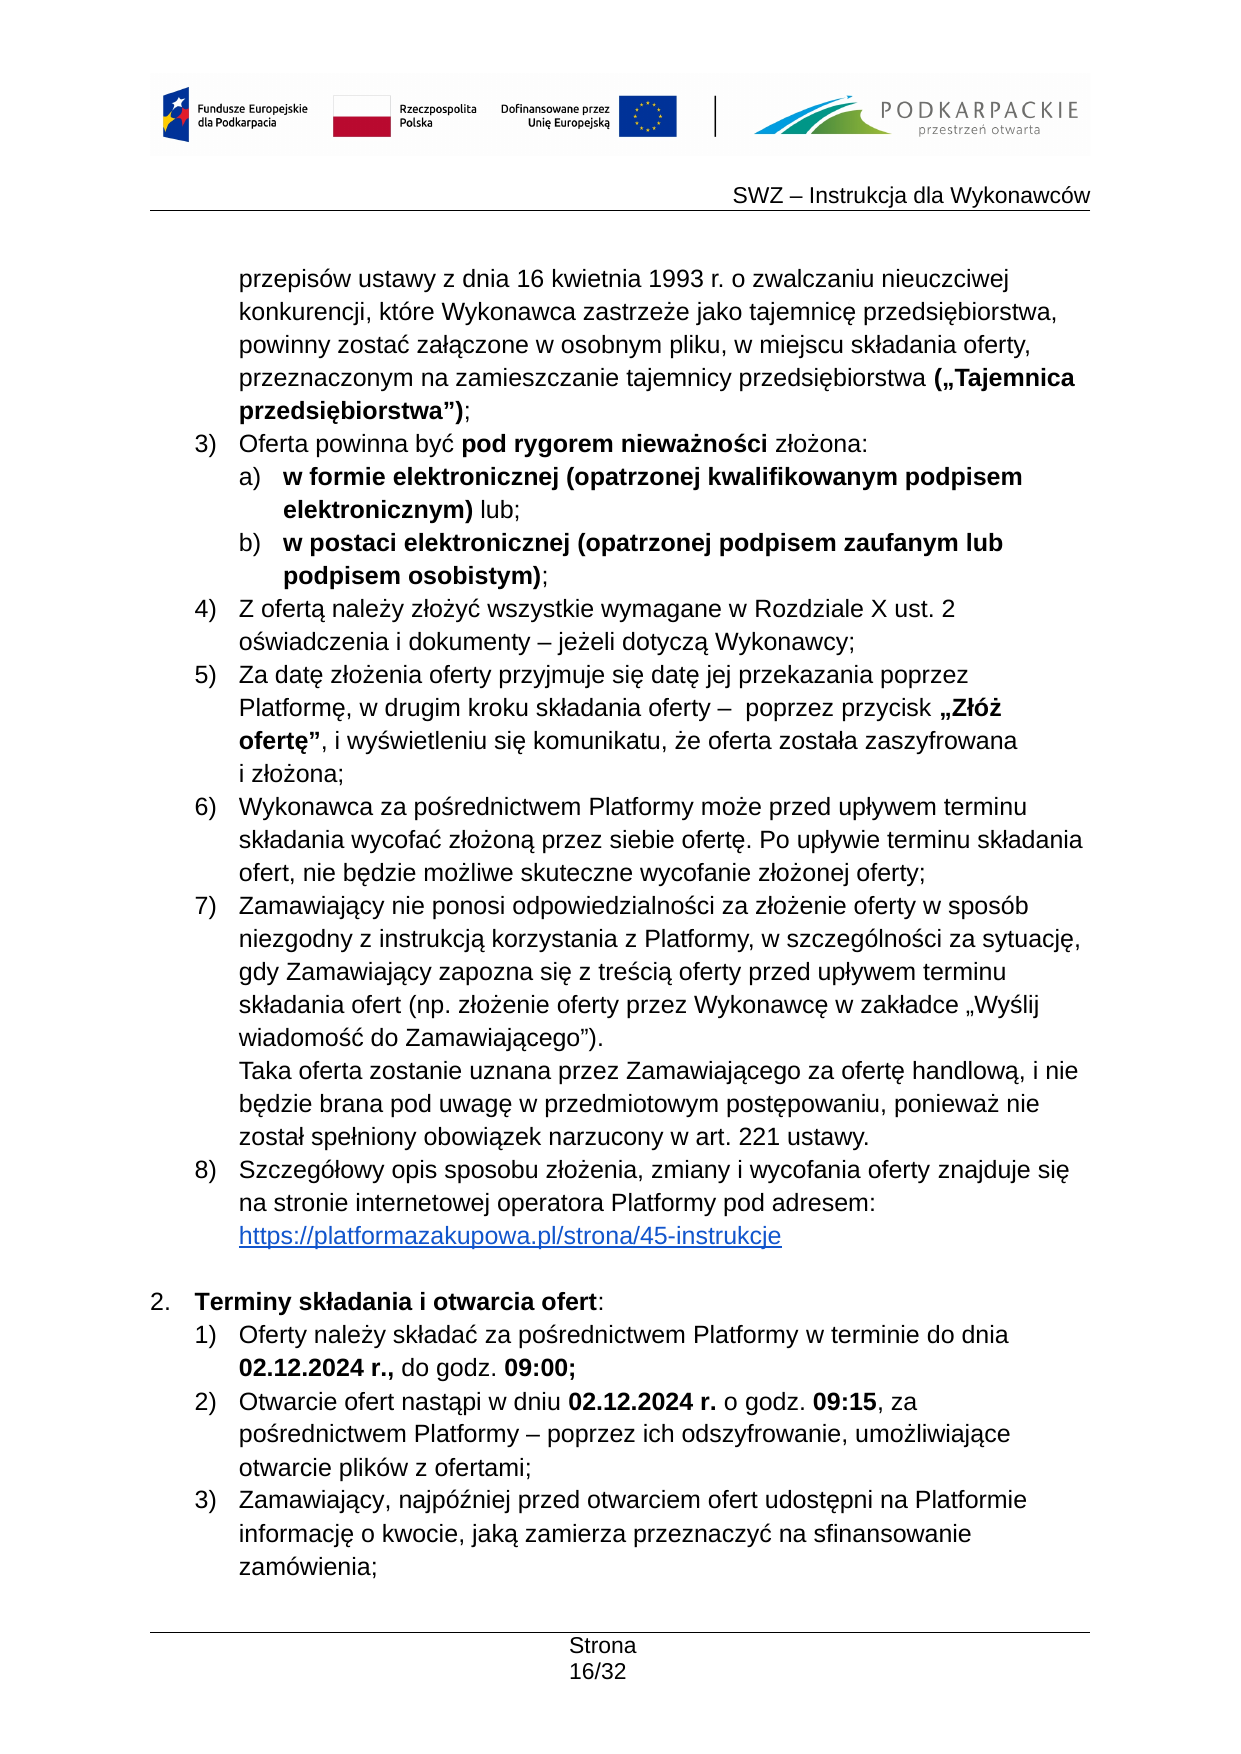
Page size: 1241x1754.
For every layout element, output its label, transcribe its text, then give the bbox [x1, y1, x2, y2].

list Za datę złożenia oferty przyjmuje się datę jej przekazania poprzez Platformę, w drugim kroku składania oferty – poprzez przycisk „Złóż ofertę”, i wyświetleniu się komunikatu, że oferta została zaszyfrowana i złożona; [194, 660, 1090, 788]
list Otwarcie ofert nastąpi w dniu 02.12.2024 r. o godz. 09:15, za pośrednictwem Platformy – poprzez ich odszyfrowanie, umożliwiające otwarcie plików z ofertami; [194, 1386, 1090, 1481]
text https://platformazakupowa.pl/strona/45-instrukcje [239, 1221, 1090, 1250]
list Terminy składania i otwarcia ofert: [150, 1287, 1090, 1316]
list Oferty należy składać za pośrednictwem Platformy w terminie do dnia 02.12.2024 r., do godz. 09:00; [194, 1320, 1090, 1382]
list w postaci elektronicznej (opatrzonej podpisem zaufanym lub podpisem osobistym); [239, 528, 1090, 590]
list w formie elektronicznej (opatrzonej kwalifikowanym podpisem elektronicznym) lub; [239, 462, 1090, 524]
list Oferta powinna być pod rygorem nieważności złożona: [194, 429, 1090, 458]
list Z ofertą należy złożyć wszystkie wymagane w Rozdziale X ust. 2 oświadczenia i dokumenty – jeżeli dotyczą Wykonawcy; [194, 594, 1090, 656]
list Zamawiający nie ponosi odpowiedzialności za złożenie oferty w sposób niezgodny z instrukcją korzystania z Platformy, w szczególności za sytuację, gdy Zamawiający zapozna się z treścią oferty przed upływem terminu składania ofert (np. złożenie oferty przez Wykonawcę w zakładce „Wyślij wiadomość do Zamawiającego”). Taka oferta zostanie uznana przez Zamawiającego za ofertę handlową, i nie będzie brana pod uwagę w przedmiotowym postępowaniu, ponieważ nie został spełniony obowiązek narzucony w art. 221 ustawy. [194, 891, 1090, 1151]
list Wykonawca za pośrednictwem Platformy może przed upływem terminu składania wycofać złożoną przez siebie ofertę. Po upływie terminu składania ofert, nie będzie możliwe skuteczne wycofanie złożonej oferty; [194, 792, 1090, 887]
list Szczegółowy opis sposobu złożenia, zmiany i wycofania oferty znajduje się na stronie internetowej operatora Platformy pod adresem: [194, 1155, 1090, 1217]
list Zamawiający, najpóźniej przed otwarciem ofert udostępni na Platformie informację o kwocie, jaką zamierza przeznaczyć na sfinansowanie zamówienia; [194, 1486, 1090, 1580]
picture [150, 73, 1091, 156]
